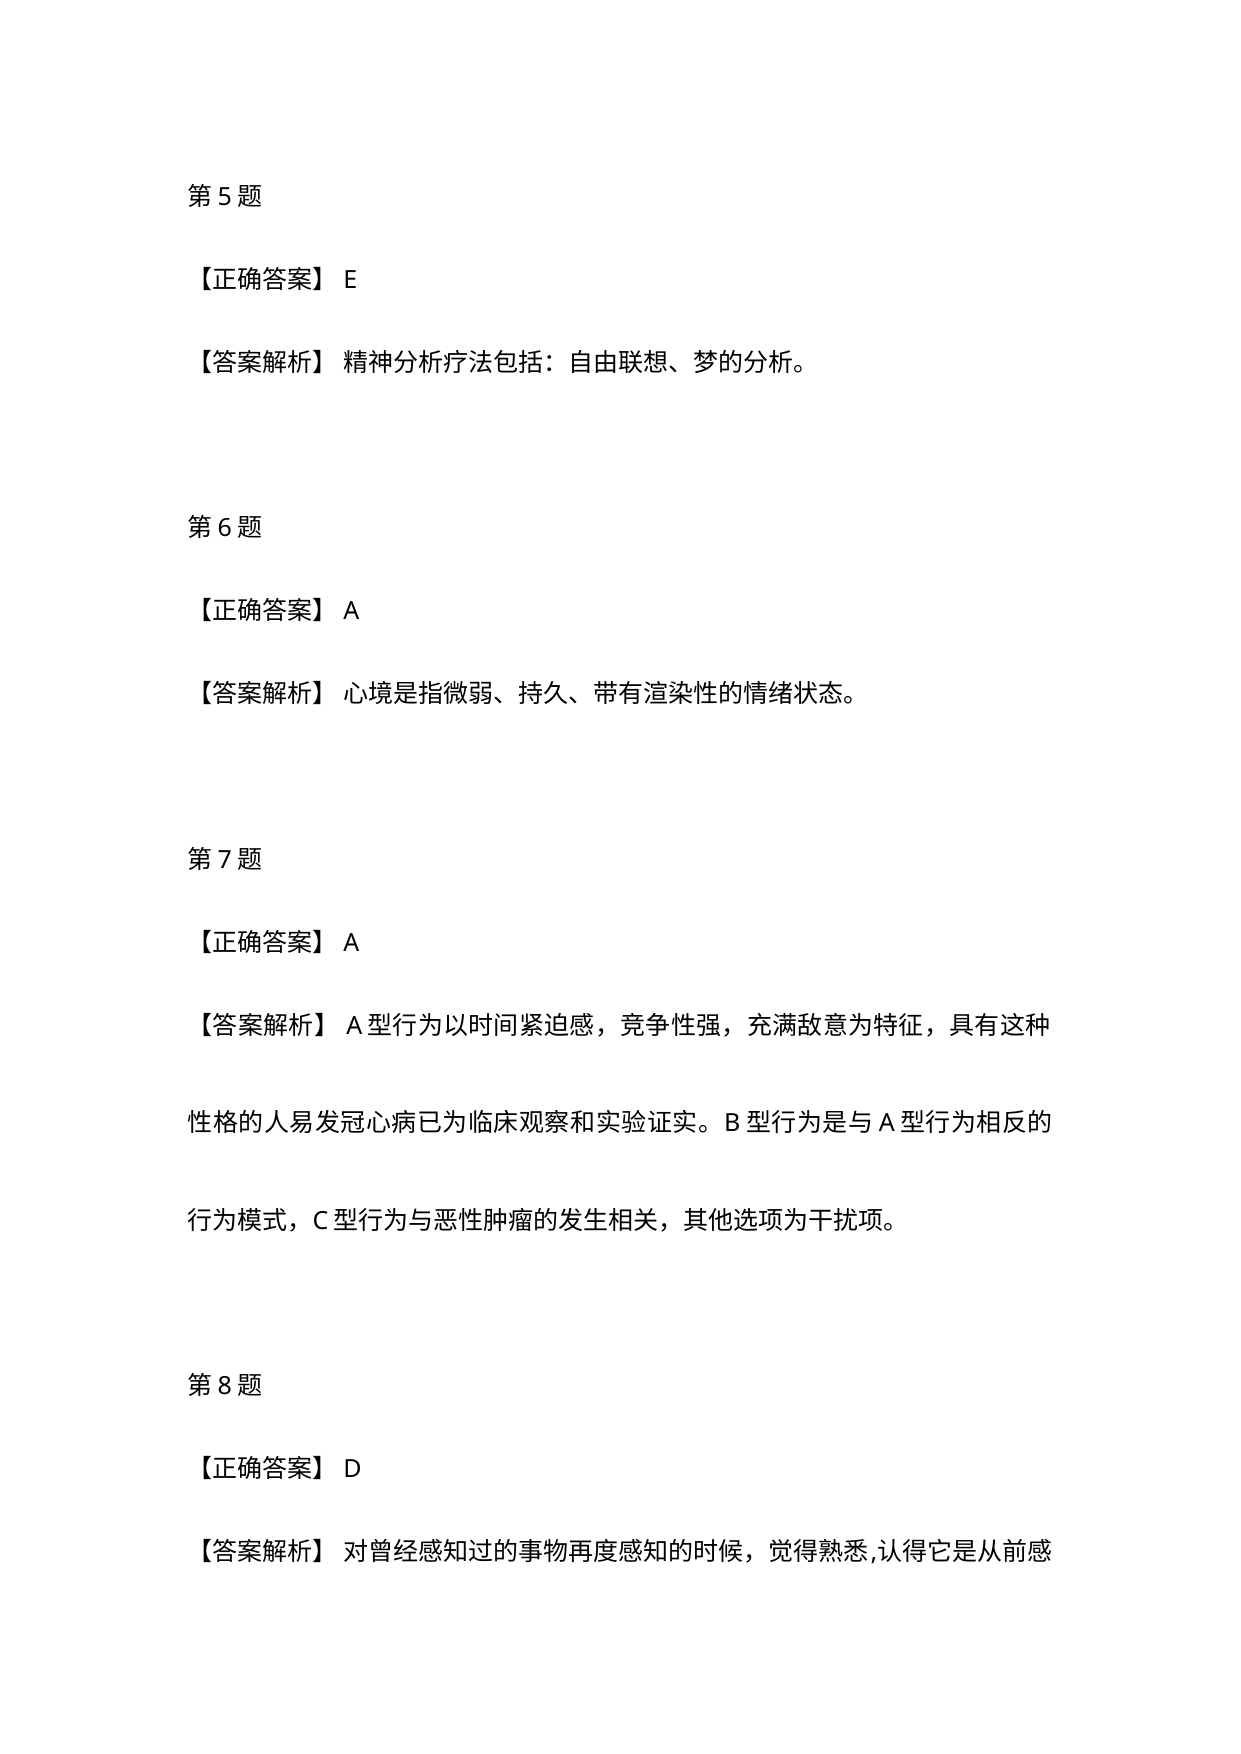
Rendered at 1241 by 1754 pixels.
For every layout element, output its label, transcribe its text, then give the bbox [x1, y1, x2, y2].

text 第5题 [187, 162, 1053, 227]
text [187, 1517, 1053, 1582]
text 第8题 [187, 1351, 1053, 1416]
text 第7题 [187, 825, 1053, 890]
text 【答案解析】 心境是指微弱、持久、带有渲染性的情绪状态。 [187, 659, 1053, 724]
text 【答案解析】 精神分析疗法包括：自由联想、梦的分析。 [187, 328, 1053, 393]
text 【正确答案】 E [187, 245, 1053, 310]
text 【正确答案】 D [187, 1434, 1053, 1499]
text 【正确答案】 A [187, 908, 1053, 973]
text 第6题 [187, 493, 1053, 558]
text 【正确答案】 A [187, 576, 1053, 641]
text 【答案解析】 A型行为以时间紧迫感，竞争性强，充满敌意为特征，具有这种性格的人易发冠心病已为临床观察和实验证实。B型行为是与A型行为相反的行为模式，C型行为与恶性肿瘤的发生相关，其他选项为干扰项。 [187, 991, 1053, 1251]
